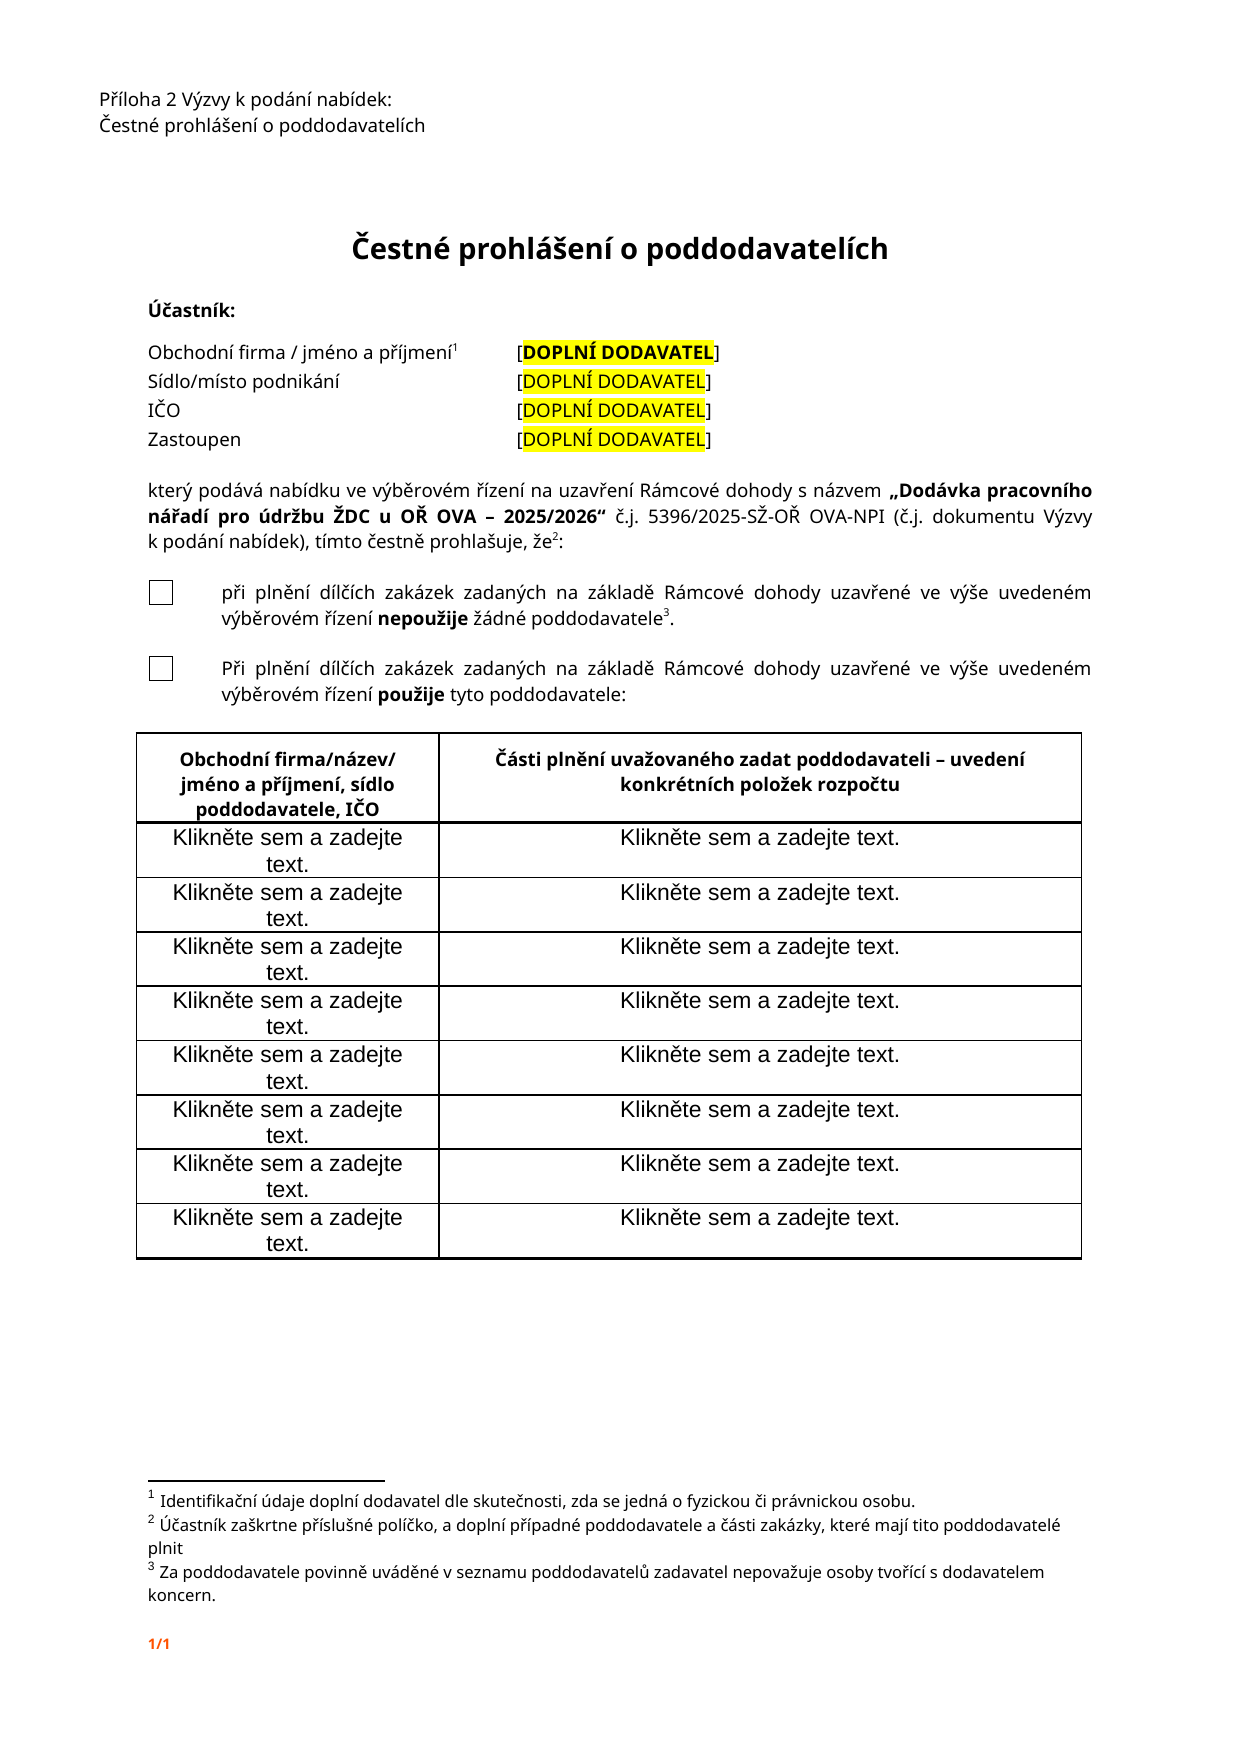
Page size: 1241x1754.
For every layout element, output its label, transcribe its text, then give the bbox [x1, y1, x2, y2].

text IČO [148, 394, 1093, 423]
text Obchodní firma / jméno a příjmení [148, 336, 1093, 365]
text při plnění dílčích zakázek zadaných na základě Rámcové dohody uzavřené ve výše uvedeném výběrovém řízení nepoužije žádné poddodavatele. [148, 579, 1093, 630]
text Zastoupen [148, 423, 1093, 452]
table_header Části plnění uvažovaného zadat poddodavateli – uvedení konkrétních položek rozpočtu [440, 734, 1081, 821]
text Sídlo/místo podnikání [DOPLNÍ DODAVATEL] [148, 365, 1093, 394]
title Čestné prohlášení o poddodavatelích [148, 228, 1093, 268]
text který podává nabídku ve výběrovém řízení na uzavření Rámcové dohody s názvem „Dodávka pracovního nářadí pro údržbu ŽDC u OŘ OVA – 2025/2026“ č.j. 5396/2025-SŽ-OŘ OVA-NPI (č.j. dokumentu Výzvy k podání nabídek), tímto čestně prohlašuje, že: [148, 478, 1093, 554]
text Při plnění dílčích zakázek zadaných na základě Rámcové dohody uzavřené ve výše uvedeném výběrovém řízení použije tyto poddodavatele: [148, 655, 1093, 706]
table_header Obchodní firma/název/ jméno a příjmení, sídlo poddodavatele, IČO [137, 734, 438, 821]
text Účastník: [148, 293, 1093, 324]
